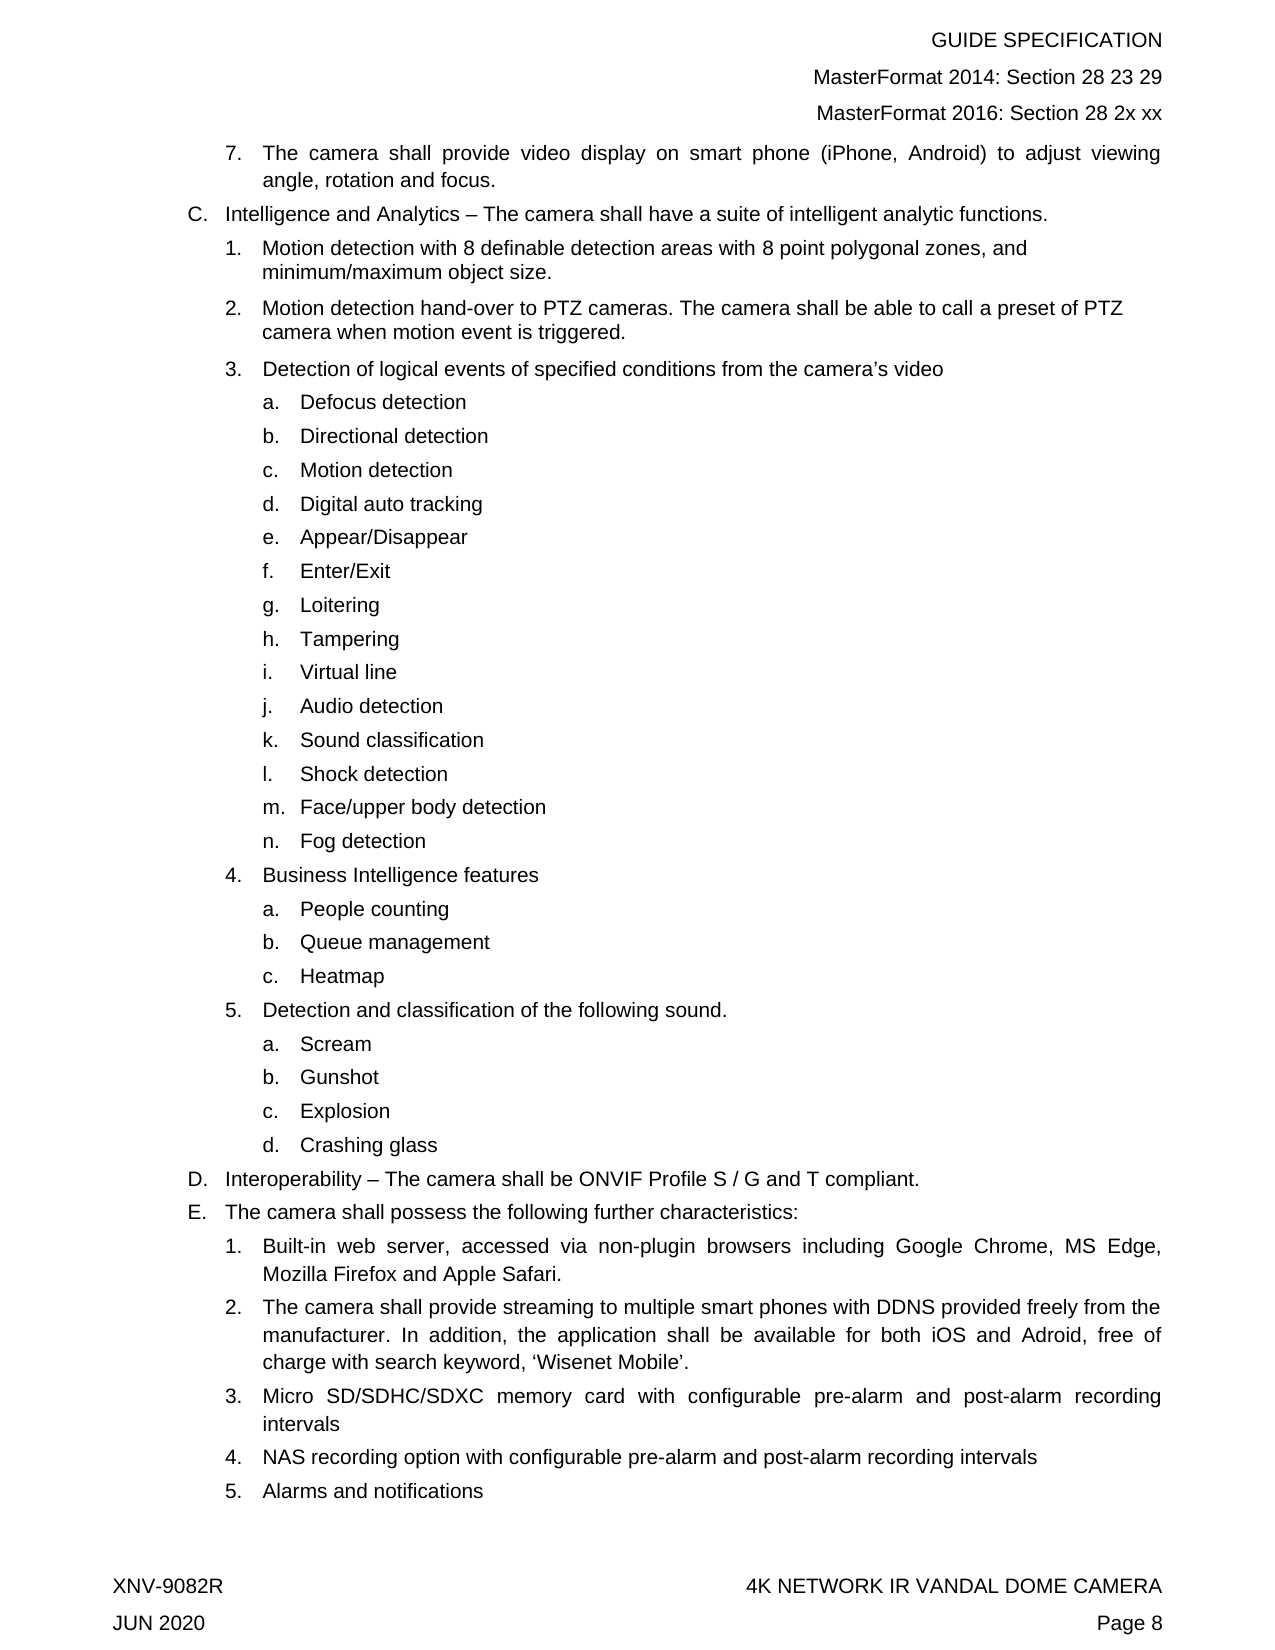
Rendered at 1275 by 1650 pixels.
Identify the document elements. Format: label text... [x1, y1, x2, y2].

list Digital auto tracking [262, 491, 1162, 515]
list Scream [262, 1031, 1162, 1055]
list Business Intelligence features [225, 863, 1162, 887]
list Crashing glass [262, 1133, 1162, 1157]
list Directional detection [262, 424, 1162, 448]
list Heatmap [262, 964, 1162, 988]
list Interoperability – The camera shall be ONVIF Profile S / G and T compliant. [187, 1166, 1162, 1190]
list Loitering [262, 593, 1162, 617]
list Alarms and notifications [225, 1479, 1162, 1503]
list Detection of logical events of specified conditions from the camera’s video [225, 356, 1162, 380]
list Motion detection with 8 definable detection areas with 8 point polygonal zones, and minimum/maximum object size. [225, 236, 1162, 283]
list Sound classification [262, 728, 1162, 752]
list Shock detection [262, 761, 1162, 785]
list Detection and classification of the following sound. [225, 998, 1162, 1022]
list Enter/Exit [262, 559, 1162, 583]
list Motion detection [262, 458, 1162, 482]
list Explosion [262, 1099, 1162, 1123]
list Gunshot [262, 1065, 1162, 1089]
list Motion detection hand-over to PTZ cameras. The camera shall be able to call a preset of PTZ camera when motion event is triggered. [225, 296, 1162, 344]
list Audio detection [262, 694, 1162, 718]
list Face/upper body detection [262, 795, 1162, 819]
list Queue management [262, 930, 1162, 954]
list Appear/Disappear [262, 525, 1162, 549]
list Intelligence and Analytics – The camera shall have a suite of intelligent analytic functions. [187, 202, 1162, 226]
list The camera shall possess the following further characteristics: [187, 1200, 1162, 1224]
list Micro SD/SDHC/SDXC memory card with configurable pre-alarm and post-alarm recording intervals [225, 1384, 1162, 1435]
list Built-in web server, accessed via non-plugin browsers including Google Chrome, MS Edge, Mozilla Firefox and Apple Safari. [225, 1234, 1162, 1285]
list Fog detection [262, 829, 1162, 853]
list NAS recording option with configurable pre-alarm and post-alarm recording intervals [225, 1445, 1162, 1469]
list People counting [262, 896, 1162, 920]
list The camera shall provide streaming to multiple smart phones with DDNS provided freely from the manufacturer. In addition, the application shall be available for both iOS and Adroid, free of charge with search keyword, ‘Wisenet Mobile’. [225, 1295, 1162, 1374]
list Virtual line [262, 660, 1162, 684]
list Defocus detection [262, 390, 1162, 414]
list The camera shall provide video display on smart phone (iPhone, Android) to adjust viewing angle, rotation and focus. [225, 141, 1162, 192]
list Tampering [262, 626, 1162, 650]
